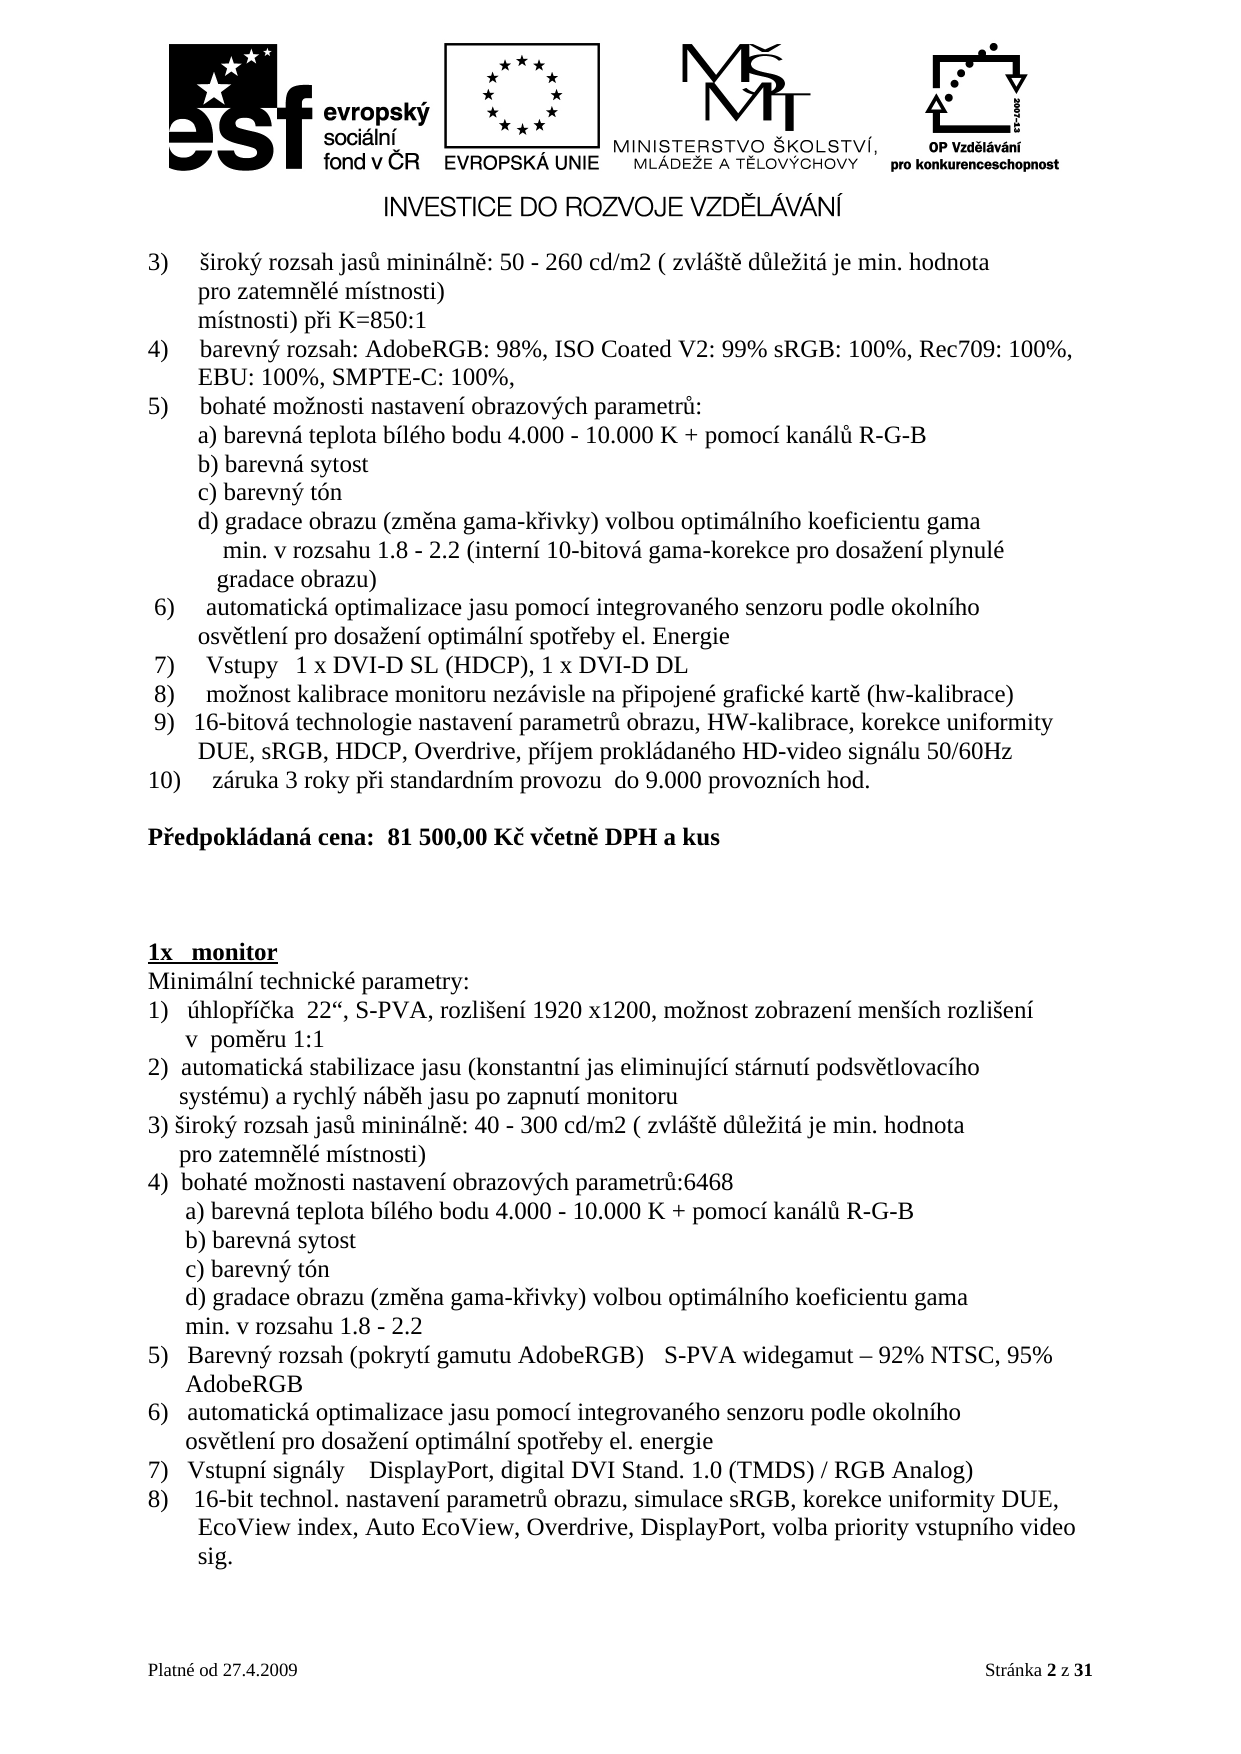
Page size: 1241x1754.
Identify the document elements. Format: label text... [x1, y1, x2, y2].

text Minimální technické parametry: [148, 966, 1093, 995]
text 8) 16-bit technol. nastavení parametrů obrazu, simulace sRGB, korekce uniformity DUE, [148, 1484, 1093, 1512]
text místnosti) při K=850:1 [148, 305, 1093, 334]
text d) gradace obrazu (změna gama-křivky) volbou optimálního koeficientu gama [148, 1282, 1093, 1311]
text v poměru 1:1 [148, 1024, 1093, 1052]
text 6) automatická optimalizace jasu pomocí integrovaného senzoru podle okolního [148, 1397, 1093, 1426]
text 5) bohaté možnosti nastavení obrazových parametrů: [148, 391, 1093, 420]
text 8) možnost kalibrace monitoru nezávisle na připojené grafické kartě (hw-kalibrace) [148, 679, 1093, 707]
text osvětlení pro dosažení optimální spotřeby el. Energie [148, 621, 1093, 650]
text 9) 16-bitová technologie nastavení parametrů obrazu, HW-kalibrace, korekce uniformity [148, 707, 1093, 736]
text c) barevný tón [148, 477, 1093, 506]
text b) barevná sytost [148, 449, 1093, 477]
text 4) bohaté možnosti nastavení obrazových parametrů:6468 [148, 1167, 1093, 1196]
text 3) široký rozsah jasů mininálně: 50 - 260 cd/m2 ( zvláště důležitá je min. hodnota [148, 148, 1093, 276]
text 4) barevný rozsah: AdobeRGB: 98%, ISO Coated V2: 99% sRGB: 100%, Rec709: 100%, [148, 334, 1093, 362]
text Předpokládaná cena: 81 500,00 Kč včetně DPH a kus [148, 822, 1093, 851]
text min. v rozsahu 1.8 - 2.2 (interní 10-bitová gama-korekce pro dosažení plynulé [148, 535, 1093, 564]
text osvětlení pro dosažení optimální spotřeby el. energie [148, 1426, 1093, 1455]
text 3) široký rozsah jasů mininálně: 40 - 300 cd/m2 ( zvláště důležitá je min. hodnota [148, 1110, 1093, 1139]
text c) barevný tón [148, 1254, 1093, 1282]
picture [121, 3, 1119, 248]
text 2) automatická stabilizace jasu (konstantní jas eliminující stárnutí podsvětlovacího [148, 1052, 1093, 1081]
text b) barevná sytost [148, 1225, 1093, 1254]
text a) barevná teplota bílého bodu 4.000 - 10.000 K + pomocí kanálů R-G-B [148, 420, 1093, 449]
text d) gradace obrazu (změna gama-křivky) volbou optimálního koeficientu gama [148, 506, 1093, 535]
text pro zatemnělé místnosti) [148, 276, 1093, 305]
text systému) a rychlý náběh jasu po zapnutí monitoru [148, 1081, 1093, 1110]
text 7) Vstupy 1 x DVI-D SL (HDCP), 1 x DVI-D DL [148, 650, 1093, 679]
text 6) automatická optimalizace jasu pomocí integrovaného senzoru podle okolního [148, 592, 1093, 621]
text 7) Vstupní signály DisplayPort, digital DVI Stand. 1.0 (TMDS) / RGB Analog) [148, 1455, 1093, 1484]
text 1) úhlopříčka 22“, S-PVA, rozlišení 1920 x1200, možnost zobrazení menších rozlišení [148, 995, 1093, 1024]
text pro zatemnělé místnosti) [148, 1139, 1093, 1167]
text 1x monitor [148, 937, 1093, 966]
text gradace obrazu) [148, 564, 1093, 592]
text sig. [148, 1541, 1093, 1570]
text DUE, sRGB, HDCP, Overdrive, příjem prokládaného HD-video signálu 50/60Hz [148, 736, 1093, 765]
text EBU: 100%, SMPTE-C: 100%, [148, 362, 1093, 391]
text EcoView index, Auto EcoView, Overdrive, DisplayPort, volba priority vstupního video [148, 1512, 1093, 1541]
text AdobeRGB [148, 1369, 1093, 1397]
text 10) záruka 3 roky při standardním provozu do 9.000 provozních hod. [148, 765, 1093, 794]
text 5) Barevný rozsah (pokrytí gamutu AdobeRGB) S-PVA widegamut – 92% NTSC, 95% [148, 1340, 1093, 1369]
text min. v rozsahu 1.8 - 2.2 [148, 1311, 1093, 1340]
text a) barevná teplota bílého bodu 4.000 - 10.000 K + pomocí kanálů R-G-B [148, 1196, 1093, 1225]
